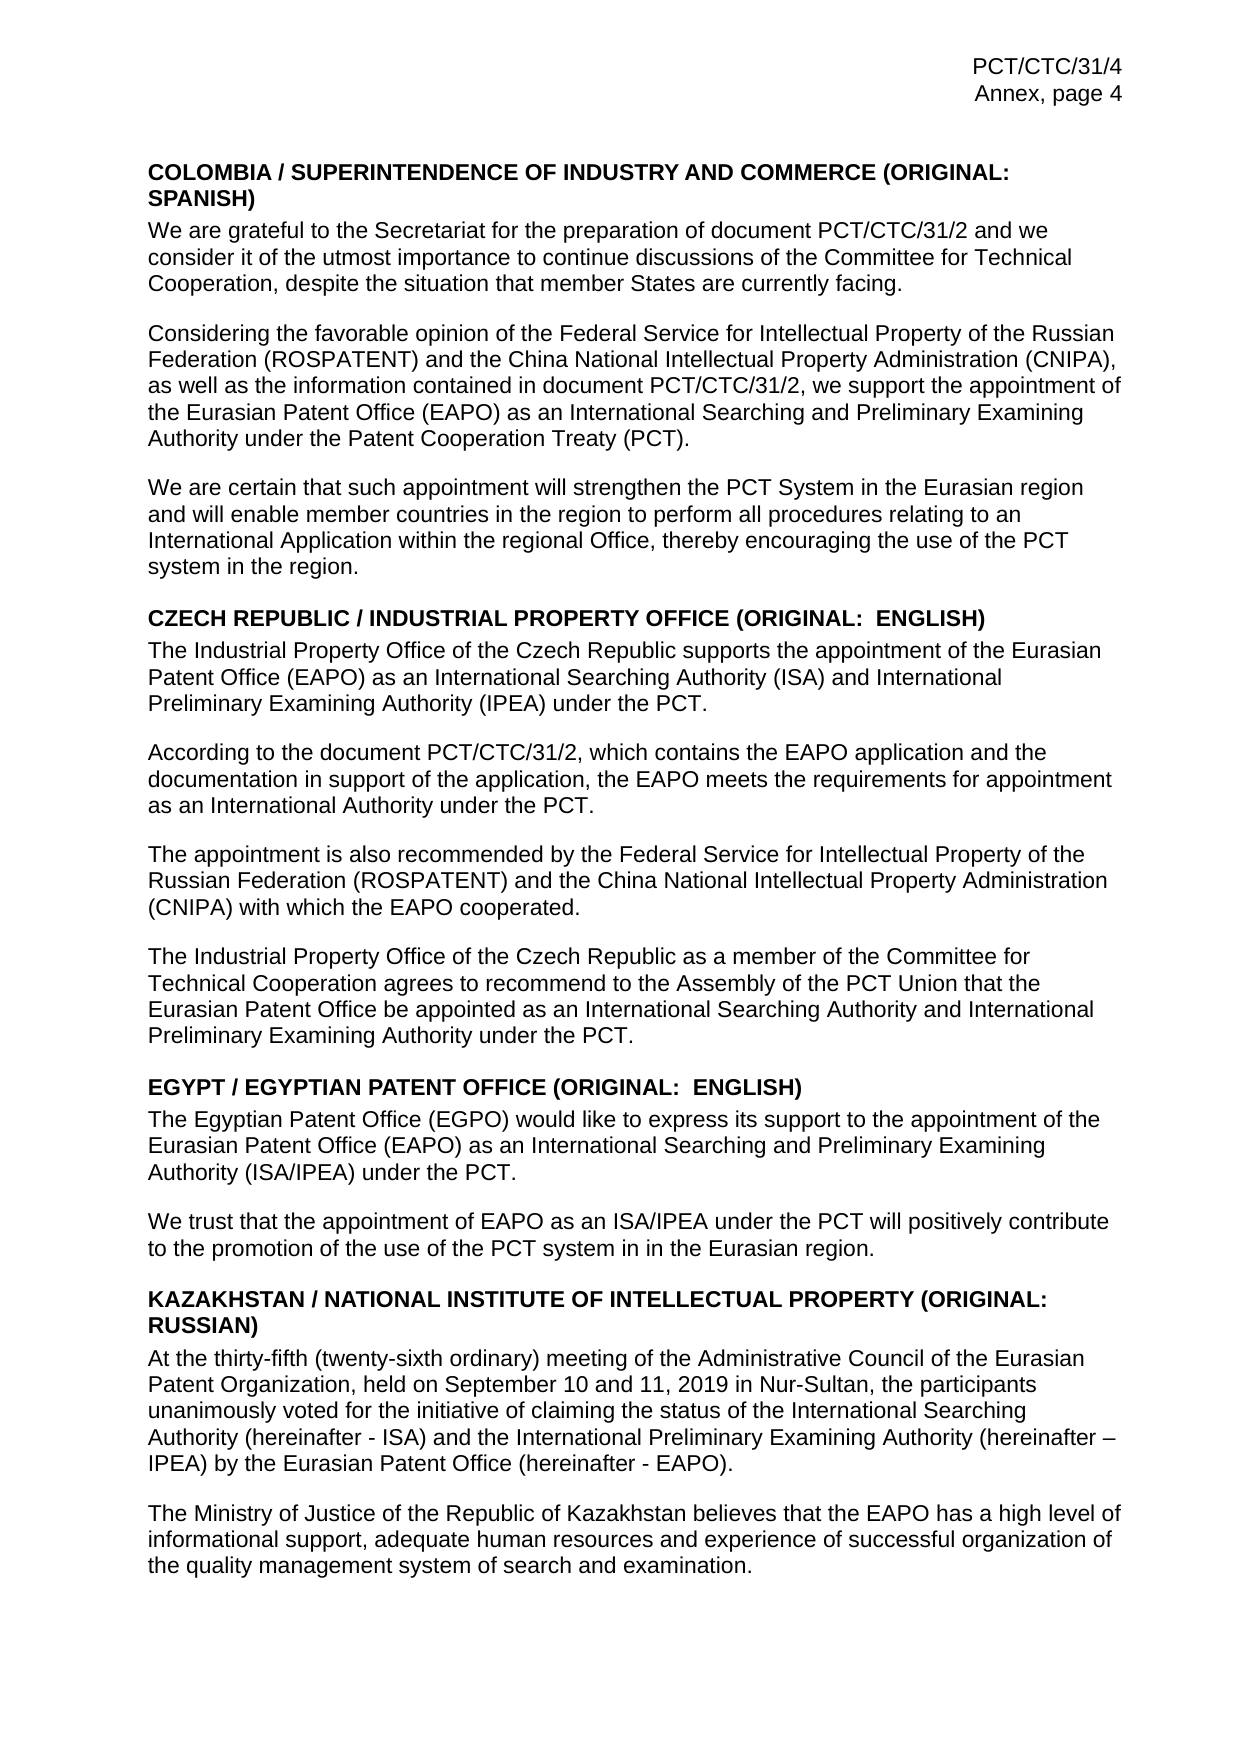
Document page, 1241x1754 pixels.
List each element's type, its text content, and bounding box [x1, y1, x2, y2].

list The appointment is also recommended by the Federal Service for Intellectual Property of the Russian Federation (ROSPATENT) and the China National Intellectual Property Administration (CNIPA) with which the EAPO cooperated. [148, 841, 1122, 920]
subtitle Egypt / Egyptian Patent Office (Original: English) [148, 1073, 1122, 1100]
subtitle Kazakhstan / National Institute of Intellectual Property (Original: Russian) [148, 1286, 1122, 1338]
list The Ministry of Justice of the Republic of Kazakhstan believes that the EAPO has a high level of informational support, adequate human resources and experience of successful organization of the quality management system of search and examination. [148, 1499, 1122, 1578]
list The Industrial Property Office of the Czech Republic as a member of the Committee for Technical Cooperation agrees to recommend to the Assembly of the PCT Union that the Eurasian Patent Office be appointed as an International Searching Authority and International Preliminary Examining Authority under the PCT. [148, 943, 1122, 1048]
list Considering the favorable opinion of the Federal Service for Intellectual Property of the Russian Federation (ROSPATENT) and the China National Intellectual Property Administration (CNIPA), as well as the information contained in document PCT/CTC/31/2, we support the appointment of the Eurasian Patent Office (EAPO) as an International Searching and Preliminary Examining Authority under the Patent Cooperation Treaty (PCT). [148, 319, 1122, 451]
list We are certain that such appointment will strengthen the PCT System in the Eurasian region and will enable member countries in the region to perform all procedures relating to an International Application within the regional Office, thereby encouraging the use of the PCT system in the region. [148, 474, 1122, 579]
list We are grateful to the Secretariat for the preparation of document PCT/CTC/31/2 and we consider it of the utmost importance to continue discussions of the Committee for Technical Cooperation, despite the situation that member States are currently facing. [148, 217, 1122, 297]
subtitle Colombia / Superintendence of Industry and Commerce (Original: Spanish) [148, 158, 1122, 211]
list The Egyptian Patent Office (EGPO) would like to express its support to the appointment of the Eurasian Patent Office (EAPO) as an International Searching and Preliminary Examining Authority (ISA/IPEA) under the PCT. [148, 1106, 1122, 1185]
subtitle Czech Republic / Industrial Property Office (Original: English) [148, 604, 1122, 631]
list According to the document PCT/CTC/31/2, which contains the EAPO application and the documentation in support of the application, the EAPO meets the requirements for appointment as an International Authority under the PCT. [148, 739, 1122, 818]
list We trust that the appointment of EAPO as an ISA/IPEA under the PCT will positively contribute to the promotion of the use of the PCT system in in the Eurasian region. [148, 1208, 1122, 1261]
list At the thirty-fifth (twenty-sixth ordinary) meeting of the Administrative Council of the Eurasian Patent Organization, held on September 10 and 11, 2019 in Nur-Sultan, the participants unanimously voted for the initiative of claiming the status of the International Searching Authority (hereinafter - ISA) and the International Preliminary Examining Authority (hereinafter – IPEA) by the Eurasian Patent Office (hereinafter - EAPO). [148, 1345, 1122, 1477]
list The Industrial Property Office of the Czech Republic supports the appointment of the Eurasian Patent Office (EAPO) as an International Searching Authority (ISA) and International Preliminary Examining Authority (IPEA) under the PCT. [148, 637, 1122, 716]
